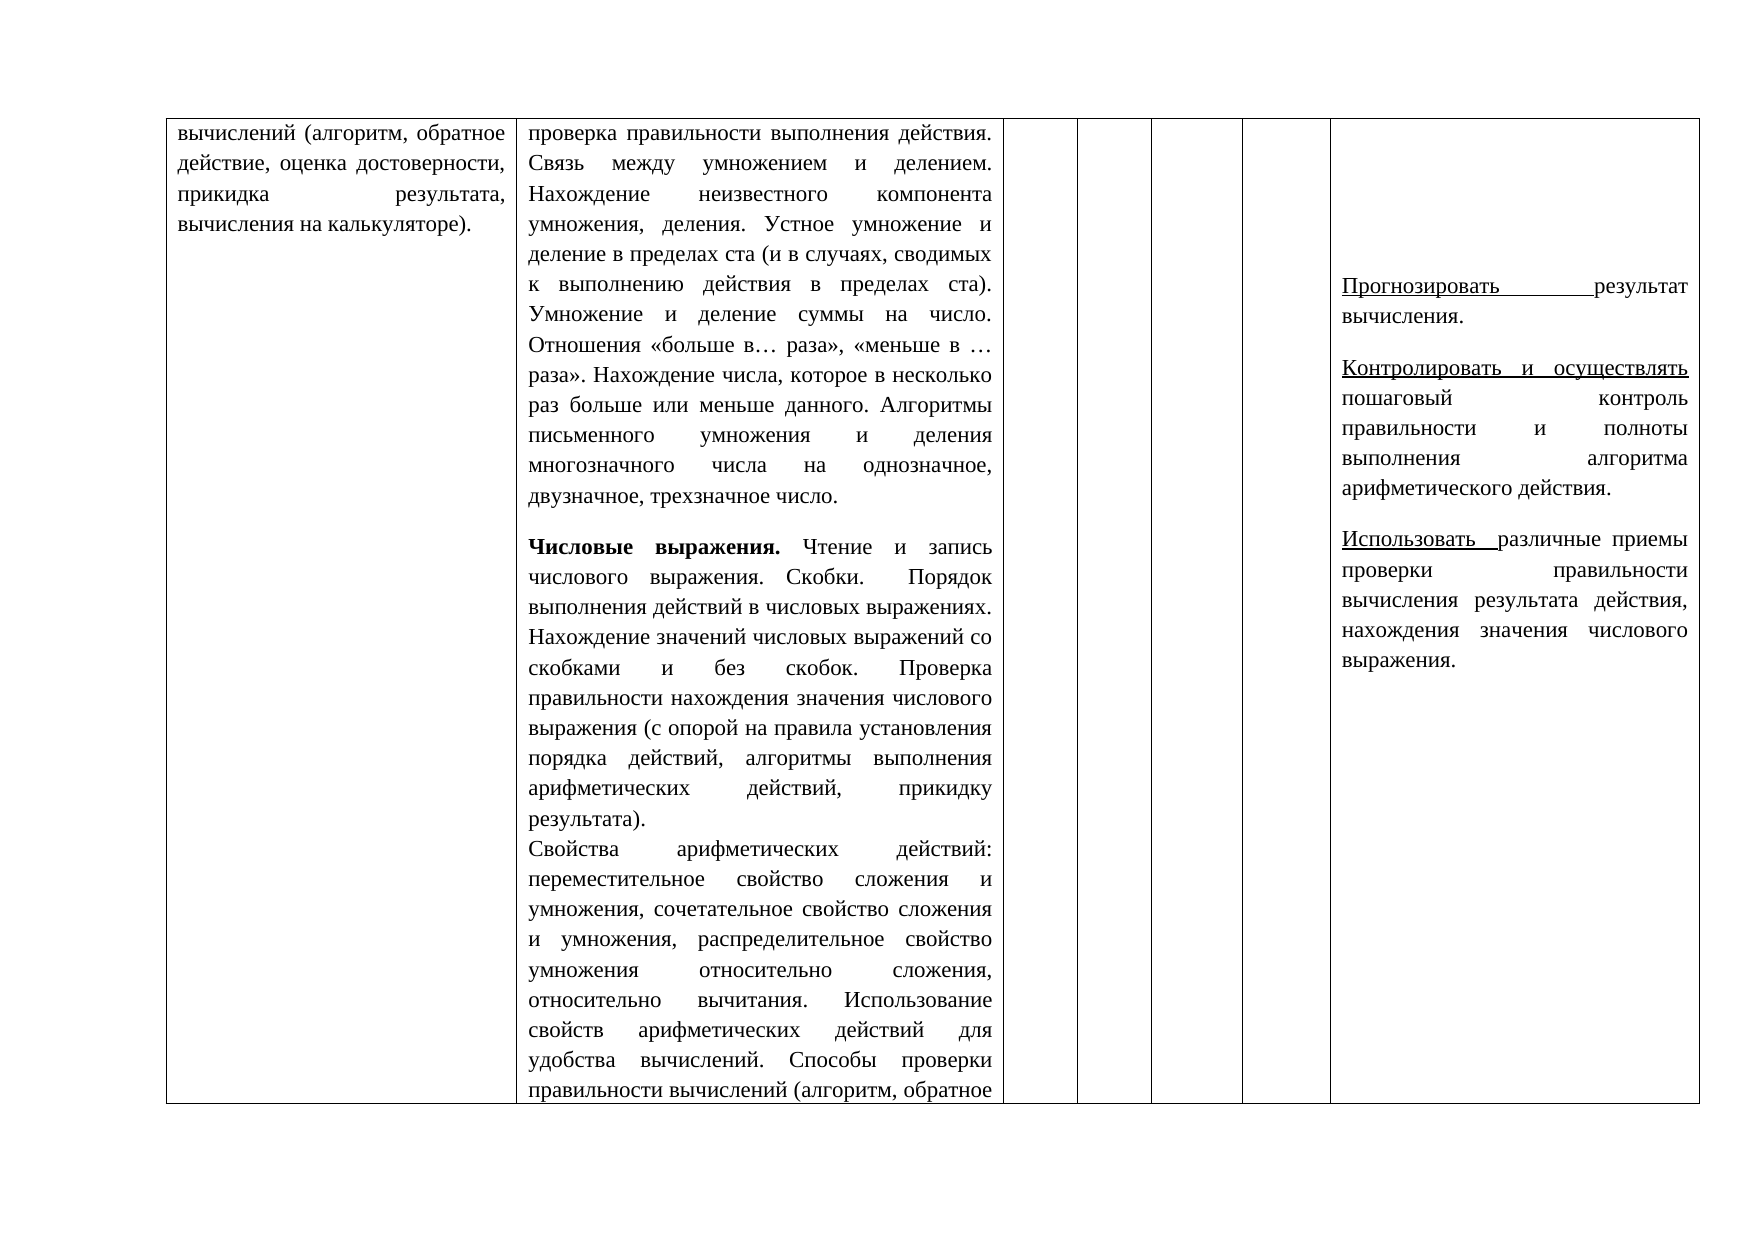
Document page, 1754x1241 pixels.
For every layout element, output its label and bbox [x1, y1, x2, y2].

table_cell [167, 119, 516, 1103]
table_cell [1243, 119, 1330, 1103]
table_cell [517, 119, 1003, 1103]
table_cell [1078, 119, 1151, 1103]
table_cell [1331, 119, 1699, 1103]
table_cell [1004, 119, 1077, 1103]
table_cell [1152, 119, 1242, 1103]
